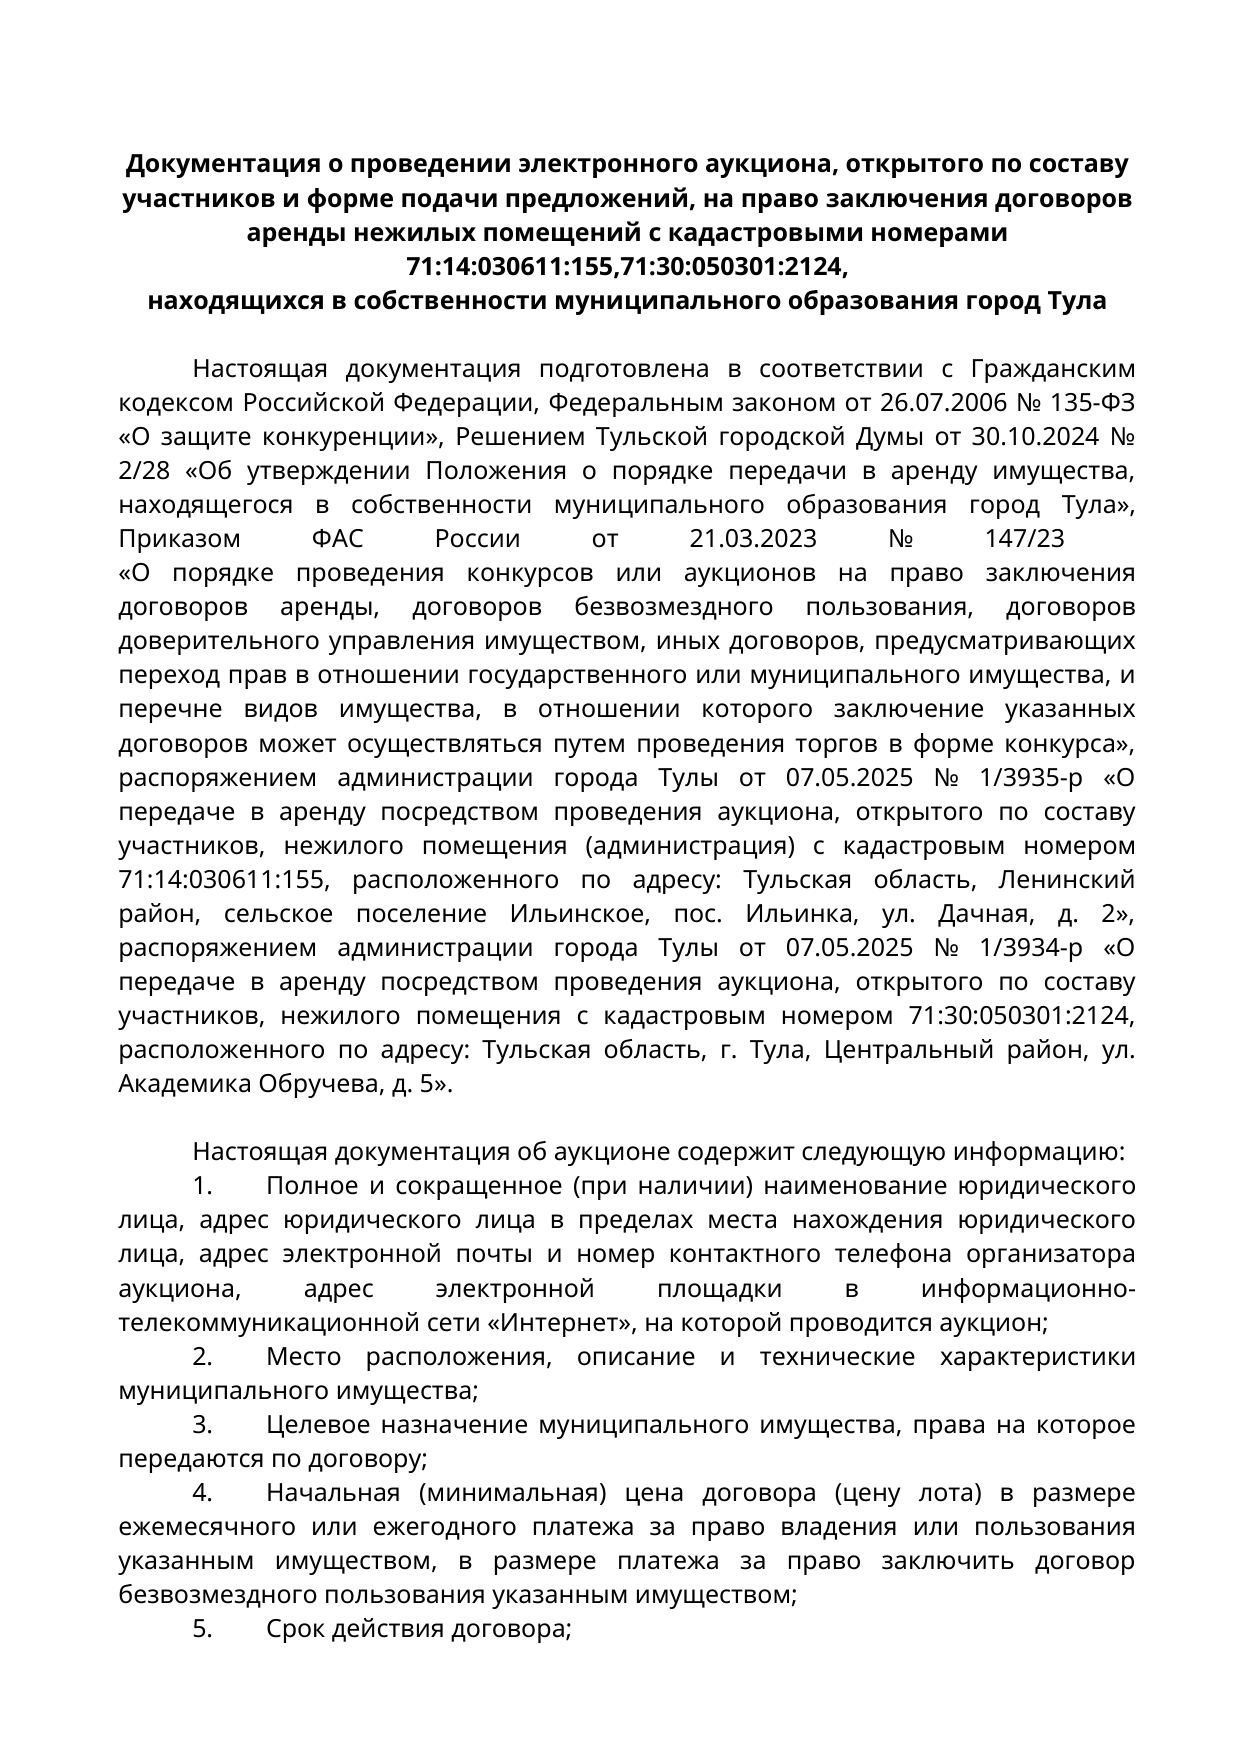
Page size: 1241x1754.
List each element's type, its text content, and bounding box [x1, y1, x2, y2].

text Документация о проведении электронного аукциона, открытого по составу участников и форме подачи предложений, на право заключения договоров аренды нежилых помещений с кадастровыми номерами 71:14:030611:155,71:30:050301:2124, находящихся в собственности муниципального образования город Тула [118, 146, 1137, 316]
text Настоящая документация подготовлена в соответствии с Гражданским кодексом Российской Федерации, Федеральным законом от 26.07.2006 № 135-ФЗ «О защите конкуренции», Решением Тульской городской Думы от 30.10.2024 № 2/28 «Об утверждении Положения о порядке передачи в аренду имущества, находящегося в собственности муниципального образования город Тула», Приказом ФАС России от 21.03.2023 № 147/23 «О порядке проведения конкурсов или аукционов на право заключения договоров аренды, договоров безвозмездного пользования, договоров доверительного управления имуществом, иных договоров, предусматривающих переход прав в отношении государственного или муниципального имущества, и перечне видов имущества, в отношении которого заключение указанных договоров может осуществляться путем проведения торгов в форме конкурса», распоряжением администрации города Тулы от 07.05.2025 № 1/3935-р «О передаче в аренду посредством проведения аукциона, открытого по составу участников, нежилого помещения (администрация) с кадастровым номером 71:14:030611:155, расположенного по адресу: Тульская область, Ленинский район, сельское поселение Ильинское, пос. Ильинка, ул. Дачная, д. 2», распоряжением администрации города Тулы от 07.05.2025 № 1/3934-р «О передаче в аренду посредством проведения аукциона, открытого по составу участников, нежилого помещения с кадастровым номером 71:30:050301:2124, расположенного по адресу: Тульская область, г. Тула, Центральный район, ул. Академика Обручева, д. 5». [118, 351, 1137, 1100]
text Настоящая документация об аукционе содержит следующую информацию: [118, 1134, 1137, 1168]
text 1. Полное и сокращенное (при наличии) наименование юридического лица, адрес юридического лица в пределах места нахождения юридического лица, адрес электронной почты и номер контактного телефона организатора аукциона, адрес электронной площадки в информационно-телекоммуникационной сети «Интернет», на которой проводится аукцион; [118, 1168, 1137, 1338]
text 4. Начальная (минимальная) цена договора (цену лота) в размере ежемесячного или ежегодного платежа за право владения или пользования указанным имуществом, в размере платежа за право заключить договор безвозмездного пользования указанным имуществом; [118, 1474, 1137, 1611]
text 3. Целевое назначение муниципального имущества, права на которое передаются по договору; [118, 1406, 1137, 1474]
text 5. Срок действия договора; [118, 1611, 1137, 1645]
text 2. Место расположения, описание и технические характеристики муниципального имущества; [118, 1338, 1137, 1406]
